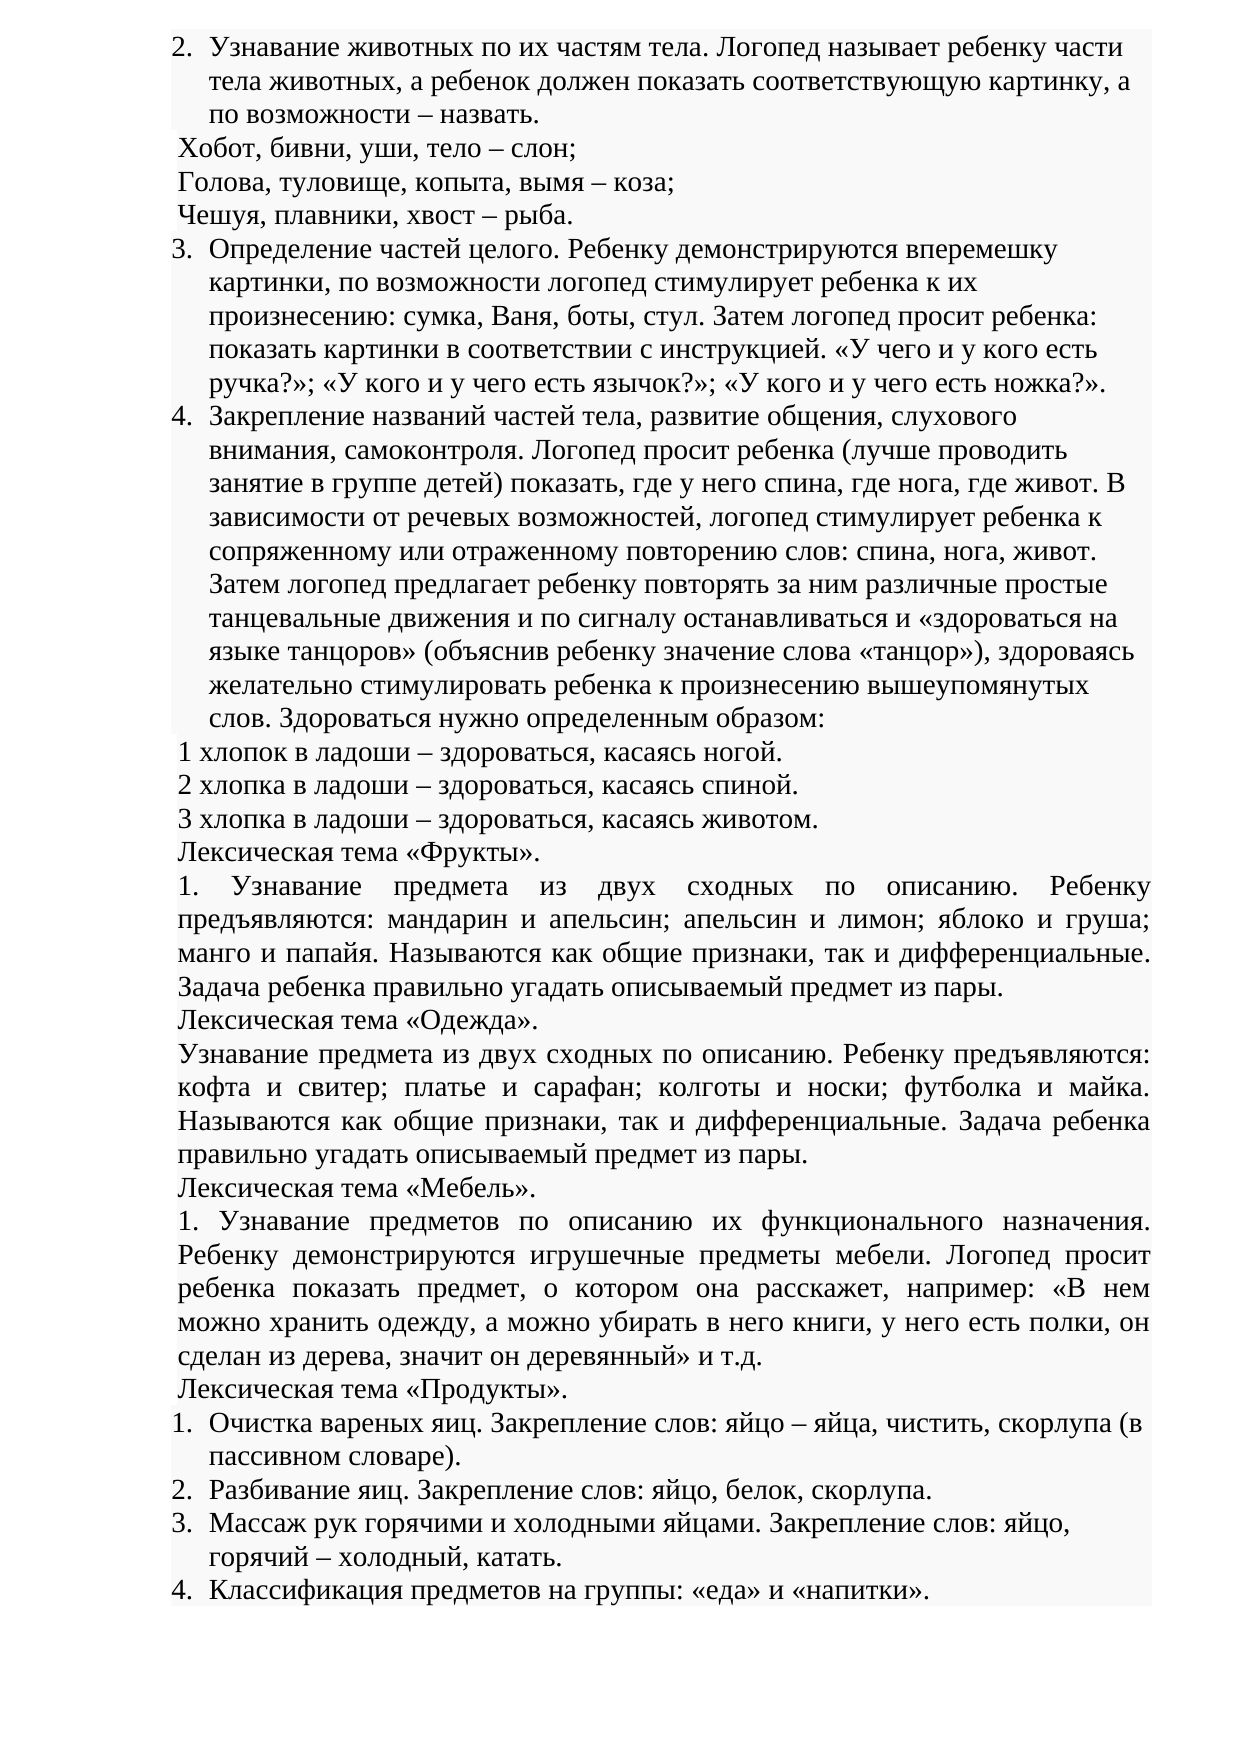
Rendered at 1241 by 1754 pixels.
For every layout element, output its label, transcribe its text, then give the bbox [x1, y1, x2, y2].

text 1 хлопок в ладоши – здороваться, касаясь ногой. [177, 734, 1152, 767]
text 1. Узнавание предметов по описанию их функционального назначения. Ребенку демонстрируются игрушечные предметы мебели. Логопед просит ребенка показать предмет, о котором она расскажет, например: «В нем можно хранить одежду, а можно убирать в него книги, у него есть полки, он сделан из дерева, значит он деревянный» и т.д. [177, 1203, 1152, 1371]
text Лексическая тема «Мебель». [177, 1170, 1152, 1203]
text Чешуя, плавники, хвост – рыба. [177, 197, 1152, 231]
text Узнавание предмета из двух сходных по описанию. Ребенку предъявляются: кофта и свитер; платье и сарафан; колготы и носки; футболка и майка. Называются как общие признаки, так и дифференциальные. Задача ребенка правильно угадать описываемый предмет из пары. [177, 1036, 1152, 1170]
text 2 хлопка в ладоши – здороваться, касаясь спиной. [177, 767, 1152, 801]
text Голова, туловище, копыта, вымя – коза; [177, 164, 1152, 197]
list Разбивание яиц. Закрепление слов: яйцо, белок, скорлупа. [171, 1472, 1152, 1505]
text 1. Узнавание предмета из двух сходных по описанию. Ребенку предъявляются: мандарин и апельсин; апельсин и лимон; яблоко и груша; манго и папайя. Называются как общие признаки, так и дифференциальные. Задача ребенка правильно угадать описываемый предмет из пары. [177, 868, 1152, 1002]
list Очистка вареных яиц. Закрепление слов: яйцо – яйца, чистить, скорлупа (в пассивном словаре). [171, 1405, 1152, 1472]
list Закрепление названий частей тела, развитие общения, слухового внимания, самоконтроля. Логопед просит ребенка (лучше проводить занятие в группе детей) показать, где у него спина, где нога, где живот. В зависимости от речевых возможностей, логопед стимулирует ребенка к сопряженному или отраженному повторению слов: спина, нога, живот. Затем логопед предлагает ребенку повторять за ним различные простые танцевальные движения и по сигналу останавливаться и «здороваться на языке танцоров» (объяснив ребенку значение слова «танцор»), здороваясь желательно стимулировать ребенка к произнесению вышеупомянутых слов. Здороваться нужно определенным образом: [171, 398, 1152, 734]
text Лексическая тема «Фрукты». [177, 834, 1152, 868]
text Лексическая тема «Продукты». [177, 1371, 1152, 1405]
list Массаж рук горячими и холодными яйцами. Закрепление слов: яйцо, горячий – холодный, катать. [171, 1505, 1152, 1572]
list Узнавание животных по их частям тела. Логопед называет ребенку части тела животных, а ребенок должен показать соответствующую картинку, а по возможности – назвать. [171, 29, 1152, 130]
list Определение частей целого. Ребенку демонстрируются вперемешку картинки, по возможности логопед стимулирует ребенка к их произнесению: сумка, Ваня, боты, стул. Затем логопед просит ребенка: показать картинки в соответствии с инструкцией. «У чего и у кого есть ручка?»; «У кого и у чего есть язычок?»; «У кого и у чего есть ножка?». [171, 231, 1152, 398]
text Хобот, бивни, уши, тело – слон; [177, 130, 1152, 164]
text 3 хлопка в ладоши – здороваться, касаясь животом. [177, 801, 1152, 834]
text Лексическая тема «Одежда». [177, 1002, 1152, 1036]
list Классификация предметов на группы: «еда» и «напитки». [171, 1572, 1152, 1606]
